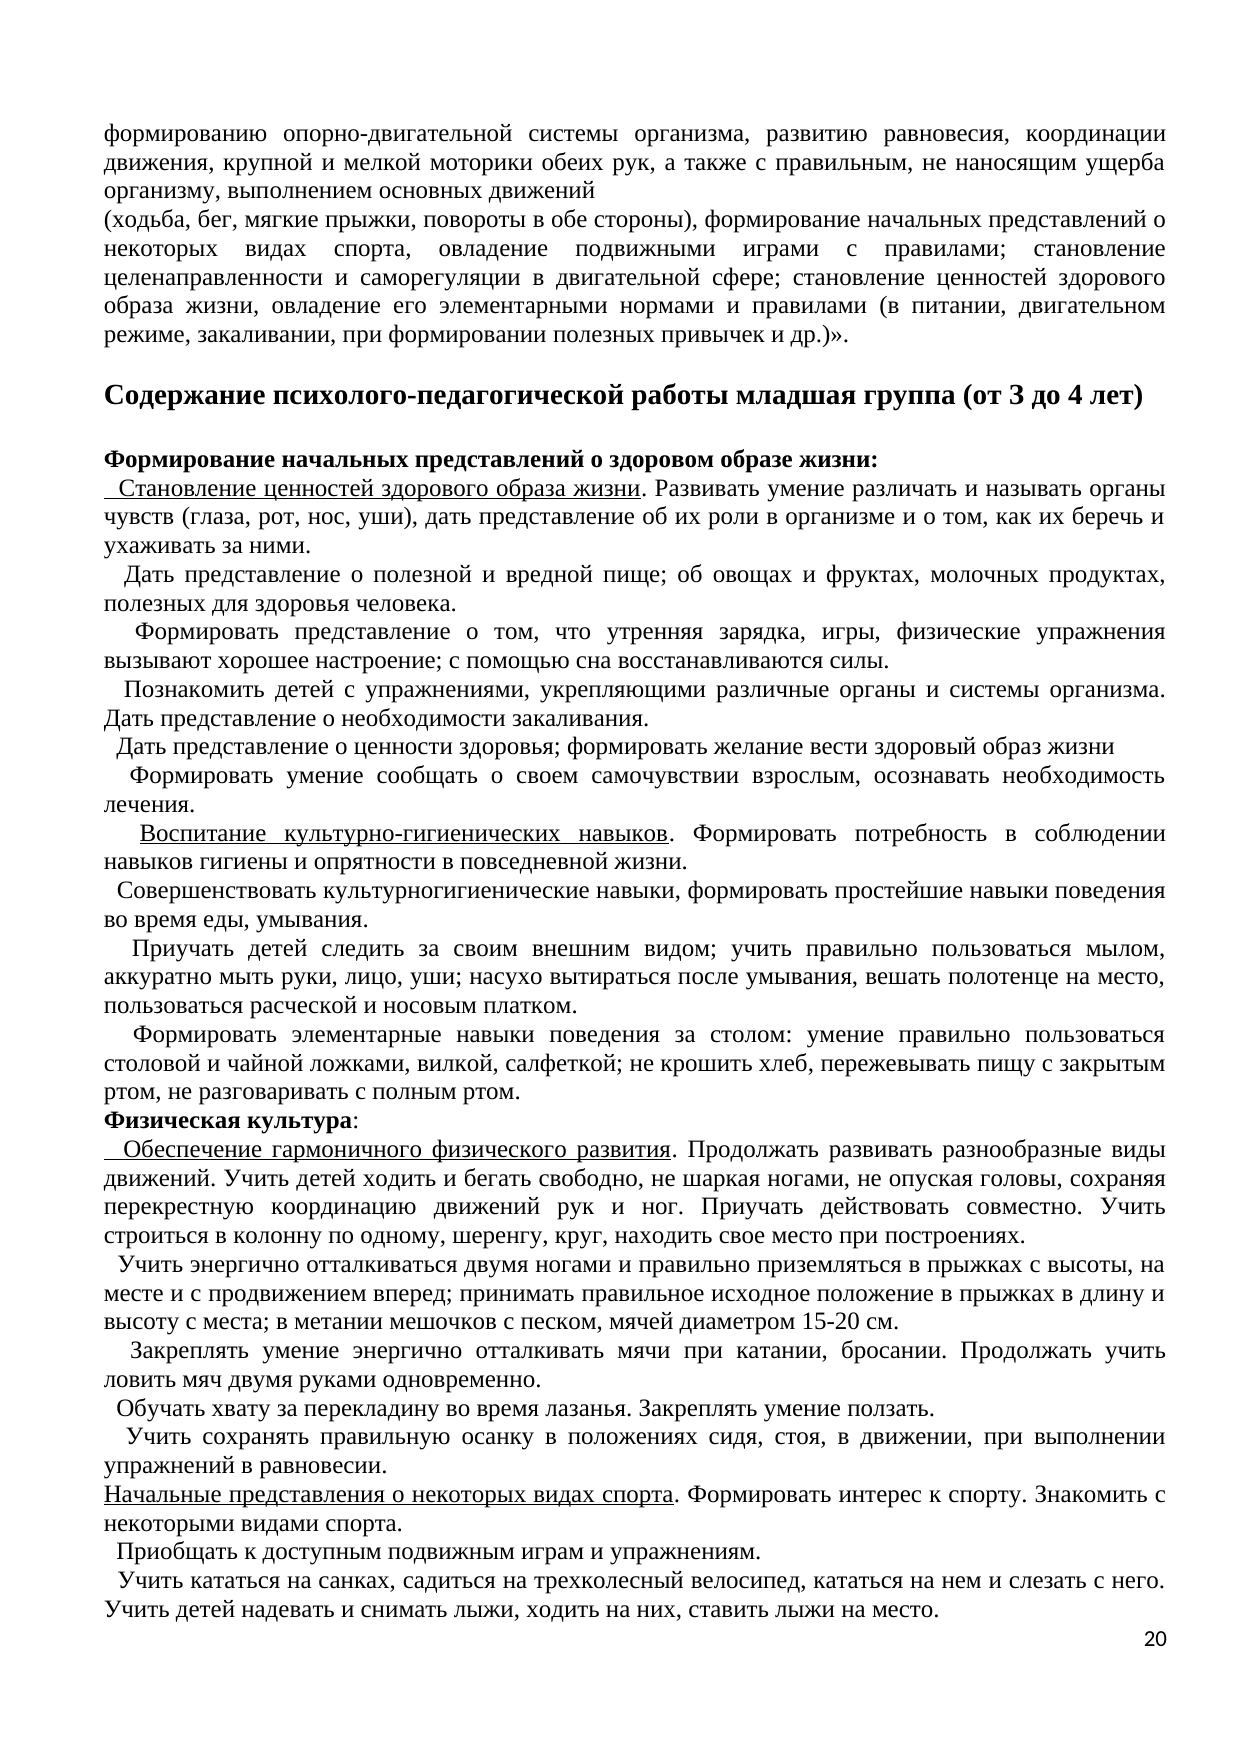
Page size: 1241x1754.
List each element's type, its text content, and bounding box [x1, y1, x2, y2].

text Обеспечение гармоничного физического развития. Продолжать развивать разнообразные виды движений. Учить детей ходить и бегать свободно, не шаркая ногами, не опуская головы, сохраняя перекрестную координацию движений рук и ног. Приучать действовать совместно. Учить строиться в колонну по одному, шеренгу, круг, находить свое место при построениях. [103, 1134, 1167, 1249]
text Содержание психолого-педагогической работы младшая группа (от З до 4 лет) [103, 377, 1167, 410]
text Дать представление о ценности здоровья; формировать желание вести здоровый образ жизни [103, 731, 1167, 760]
text Физическая культура: [103, 1105, 1167, 1134]
text Начальные представления о некоторых видах спорта. Формировать интерес к спорту. Знакомить с некоторыми видами спорта. [103, 1479, 1167, 1536]
text Становление ценностей здорового образа жизни. Развивать умение различать и называть органы чувств (глаза, рот, нос, уши), дать представление об их роли в организме и о том, как их беречь и ухаживать за ними. [103, 473, 1167, 559]
text Формировать представление о том, что утренняя зарядка, игры, физические упражнения вызывают хорошее настроение; с помощью сна восстанавливаются силы. [103, 616, 1167, 674]
text Приобщать к доступным подвижным играм и упражнениям. [103, 1536, 1167, 1565]
text Дать представление о полезной и вредной пище; об овощах и фруктах, молочных продуктах, полезных для здоровья человека. [103, 559, 1167, 616]
text Воспитание культурно-гигиенических навыков. Формировать потребность в соблюдении навыков гигиены и опрятности в повседневной жизни. [103, 818, 1167, 875]
text Учить энергично отталкиваться двумя ногами и правильно приземляться в прыжках с высоты, на месте и с продвижением вперед; принимать правильное исходное положение в прыжках в длину и высоту с места; в метании мешочков с песком, мячей диаметром 15-. [103, 1249, 1167, 1335]
text Формировать элементарные навыки поведения за столом: умение правильно пользоваться столовой и чайной ложками, вилкой, салфеткой; не крошить хлеб, пережевывать пищу с закрытым ртом, не разговаривать с полным ртом. [103, 1019, 1167, 1105]
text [103, 118, 1167, 204]
text Обучать хвату за перекладину во время лазанья. Закреплять умение ползать. [103, 1393, 1167, 1421]
text Учить кататься на санках, садиться на трехколесный велосипед, кататься на нем и слезать с него. Учить детей надевать и снимать лыжи, ходить на них, ставить лыжи на место. [103, 1565, 1167, 1623]
text Формировать умение сообщать о своем самочувствии взрослым, осознавать необходимость лечения. [103, 760, 1167, 818]
text Формирование начальных представлений о здоровом образе жизни: [103, 444, 1167, 473]
text Закреплять умение энергично отталкивать мячи при катании, бросании. Продолжать учить ловить мяч двумя руками одновременно. [103, 1335, 1167, 1393]
text Приучать детей следить за своим внешним видом; учить правильно пользоваться мылом, аккуратно мыть руки, лицо, уши; насухо вытираться после умывания, вешать полотенце на место, пользоваться расческой и носовым платком. [103, 933, 1167, 1019]
text (ходьба, бег, мягкие прыжки, повороты в обе стороны), формирование начальных представлений о некоторых видах спорта, овладение подвижными играми с правилами; становление целенаправленности и саморегуляции в двигательной сфере; становление ценностей здорового образа жизни, овладение его элементарными нормами и правилами (в питании, двигательном режиме, закаливании, при формировании полезных привычек и др.)». [103, 204, 1167, 348]
text Совершенствовать культурногигиенические навыки, формировать простейшие навыки поведения во время еды, умывания. [103, 875, 1167, 933]
text Учить сохранять правильную осанку в положениях сидя, стоя, в движении, при выполнении упражнений в равновесии. [103, 1421, 1167, 1479]
text Познакомить детей с упражнениями, укрепляющими различные органы и системы организма. Дать представление о необходимости закаливания. [103, 674, 1167, 731]
